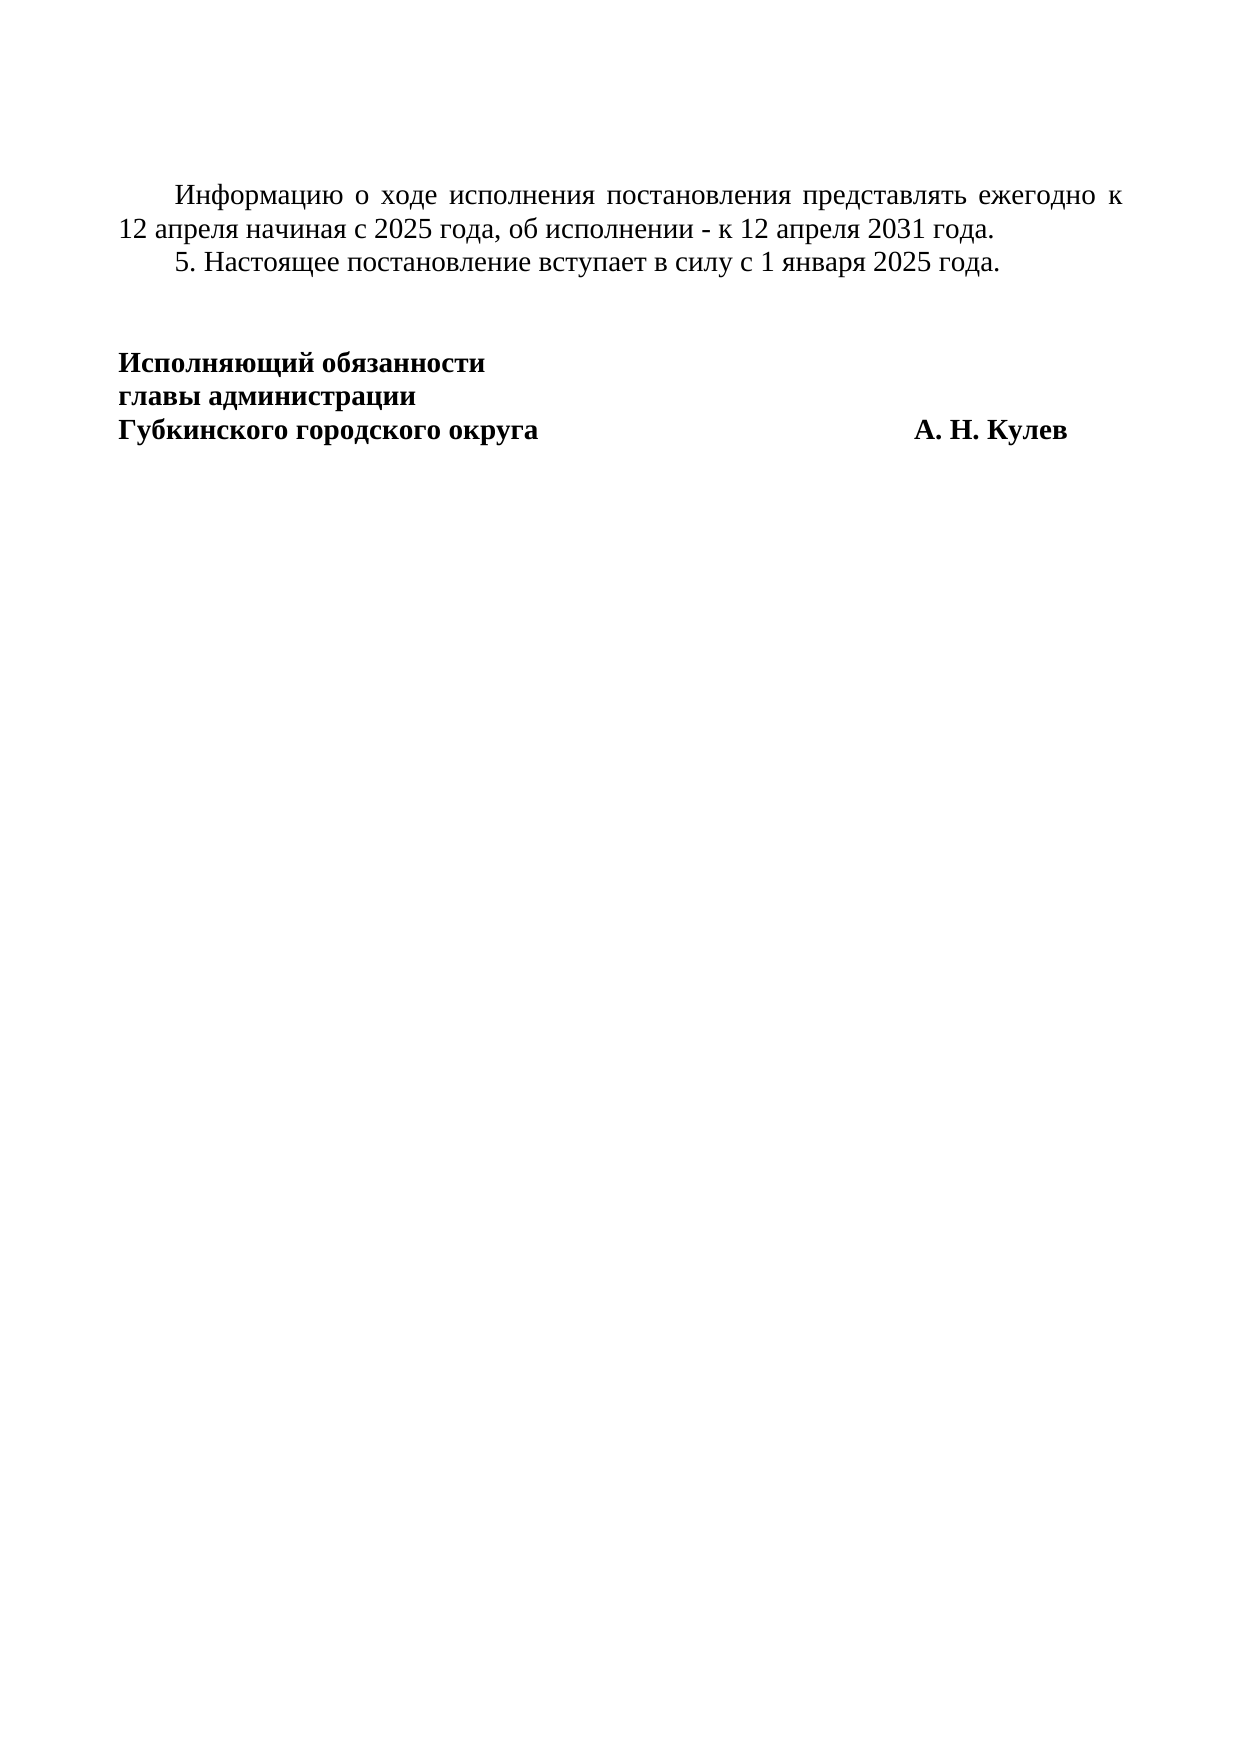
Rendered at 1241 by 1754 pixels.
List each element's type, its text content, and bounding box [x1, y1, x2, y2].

text 5. Настоящее постановление вступает в силу с 1 января 2025 года. [118, 244, 1122, 278]
text Губкинского городского округа А. Н. Кулев [118, 412, 1122, 446]
text Информацию о ходе исполнения постановления представлять ежегодно к 12 апреля начиная с 2025 года, об исполнении - к 12 апреля 2031 года. [118, 177, 1122, 244]
text Исполняющий обязанности главы администрации [118, 345, 1122, 412]
